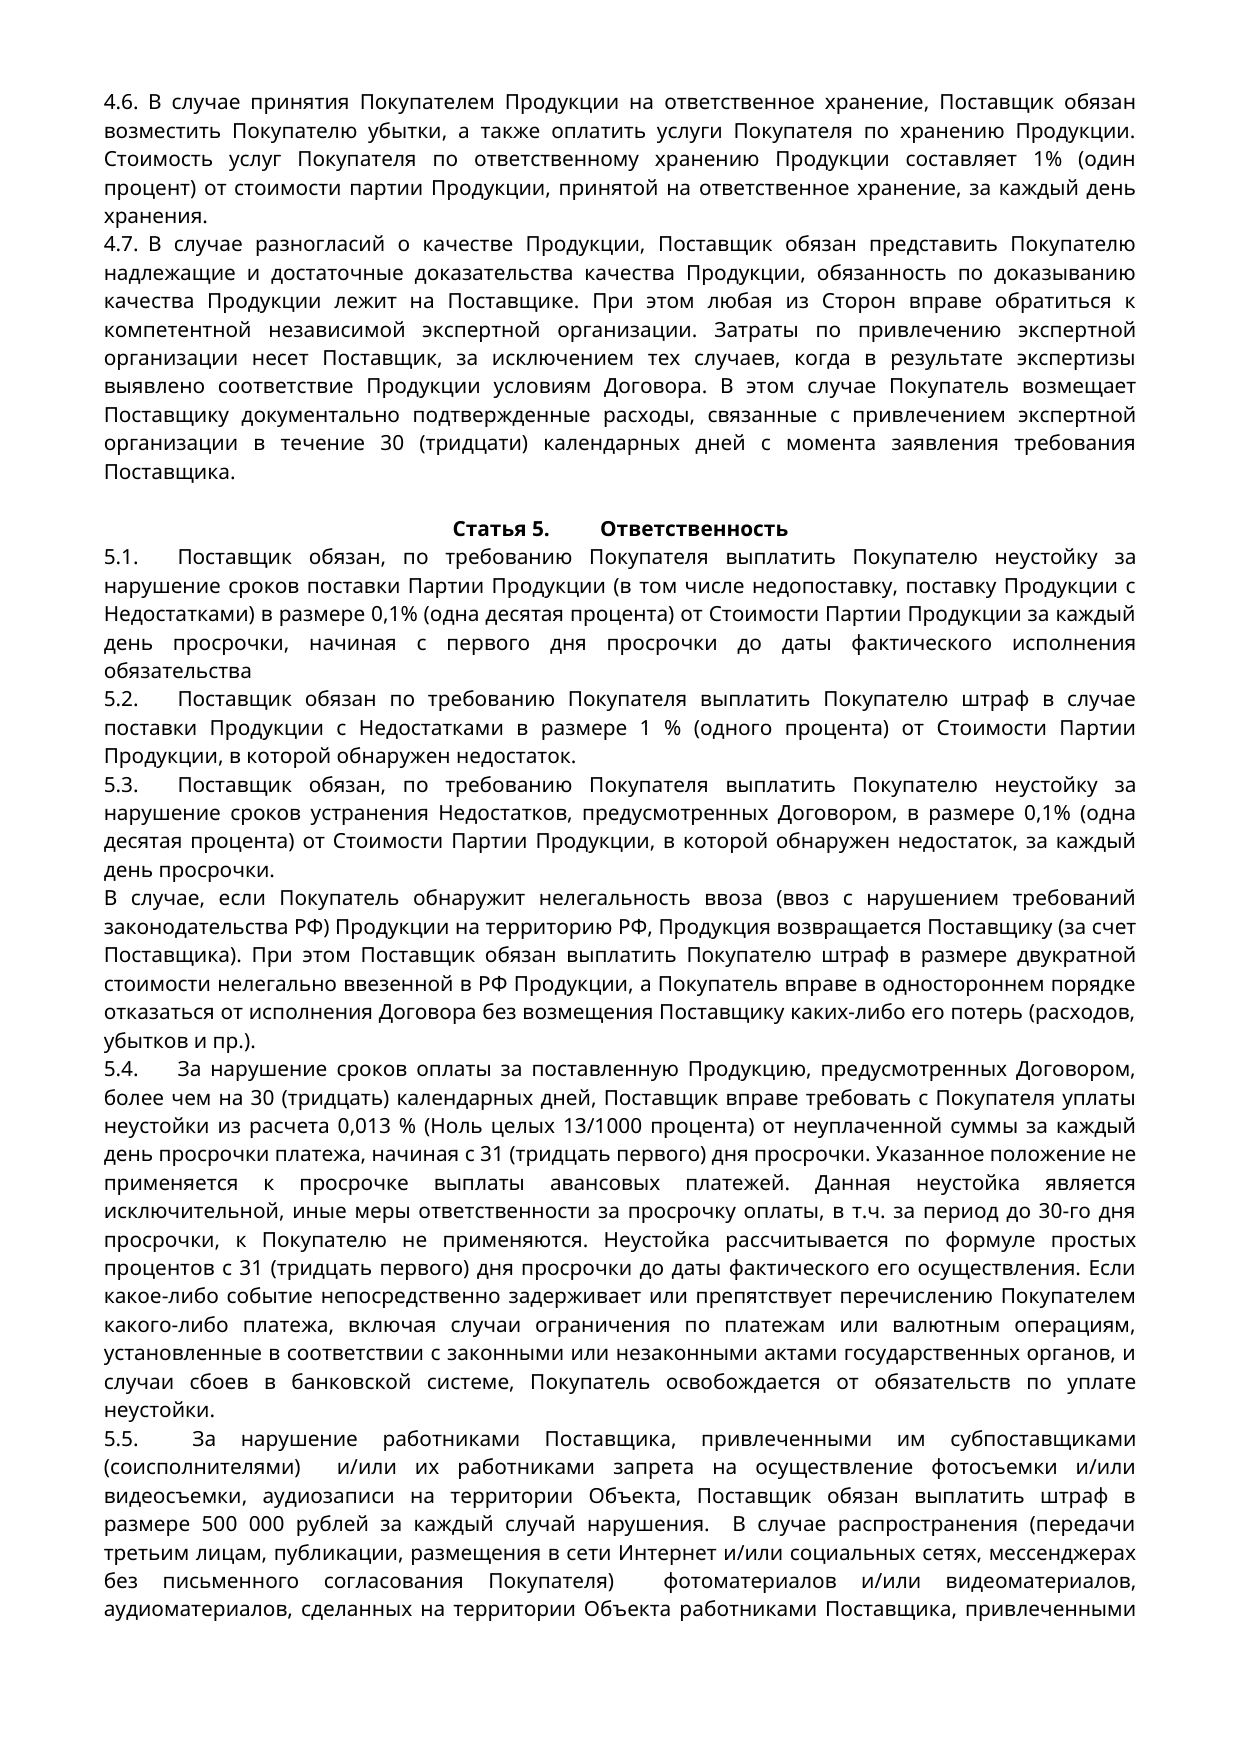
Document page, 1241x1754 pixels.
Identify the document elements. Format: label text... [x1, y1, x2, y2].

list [103, 1424, 1137, 1623]
list Поставщик обязан, по требованию Покупателя выплатить Покупателю неустойку за нарушение сроков поставки Партии Продукции (в том числе недопоставку, поставку Продукции с Недостатками) в размере 0,1% (одна десятая процента) от Стоимости Партии Продукции за каждый день просрочки, начиная с первого дня просрочки до даты фактического исполнения обязательства [103, 542, 1137, 684]
list В случае принятия Покупателем Продукции на ответственное хранение, Поставщик обязан возместить Покупателю убытки, а также оплатить услуги Покупателя по хранению Продукции. Стоимость услуг Покупателя по ответственному хранению Продукции составляет 1% (один процент) от стоимости партии Продукции, принятой на ответственное хранение, за каждый день хранения. [103, 87, 1137, 229]
list В случае разногласий о качестве Продукции, Поставщик обязан представить Покупателю надлежащие и достаточные доказательства качества Продукции, обязанность по доказыванию качества Продукции лежит на Поставщике. При этом любая из Сторон вправе обратиться к компетентной независимой экспертной организации. Затраты по привлечению экспертной организации несет Поставщик, за исключением тех случаев, когда в результате экспертизы выявлено соответствие Продукции условиям Договора. В этом случае Покупатель возмещает Поставщику документально подтвержденные расходы, связанные с привлечением экспертной организации в течение 30 (тридцати) календарных дней с момента заявления требования Поставщика. [103, 229, 1137, 485]
text В случае, если Покупатель обнаружит нелегальность ввоза (ввоз с нарушением требований законодательства РФ) Продукции на территорию РФ, Продукция возвращается Поставщику (за счет Поставщика). При этом Поставщик обязан выплатить Покупателю штраф в размере двукратной стоимости нелегально ввезенной в РФ Продукции, а Покупатель вправе в одностороннем порядке отказаться от исполнения Договора без возмещения Поставщику каких-либо его потерь (расходов, убытков и пр.). [103, 883, 1137, 1054]
list Поставщик обязан, по требованию Покупателя выплатить Покупателю неустойку за нарушение сроков устранения Недостатков, предусмотренных Договором, в размере 0,1% (одна десятая процента) от Стоимости Партии Продукции, в которой обнаружен недостаток, за каждый день просрочки. [103, 770, 1137, 883]
list Ответственность [103, 514, 1137, 542]
list За нарушение сроков оплаты за поставленную Продукцию, предусмотренных Договором, более чем на 30 (тридцать) календарных дней, Поставщик вправе требовать с Покупателя уплаты неустойки из расчета 0,013 % (Ноль целых 13/1000 процента) от неуплаченной суммы за каждый день просрочки платежа, начиная с 31 (тридцать первого) дня просрочки. Указанное положение не применяется к просрочке выплаты авансовых платежей. Данная неустойка является исключительной, иные меры ответственности за просрочку оплаты, в т.ч. за период до 30-го дня просрочки, к Покупателю не применяются. Неустойка рассчитывается по формуле простых процентов с 31 (тридцать первого) дня просрочки до даты фактического его осуществления. Если какое-либо событие непосредственно задерживает или препятствует перечислению Покупателем какого-либо платежа, включая случаи ограничения по платежам или валютным операциям, установленные в соответствии с законными или незаконными актами государственных органов, и случаи сбоев в банковской системе, Покупатель освобождается от обязательств по уплате неустойки. [103, 1054, 1137, 1424]
list Поставщик обязан по требованию Покупателя выплатить Покупателю штраф в случае поставки Продукции с Недостатками в размере 1 % (одного процента) от Стоимости Партии Продукции, в которой обнаружен недостаток. [103, 684, 1137, 770]
